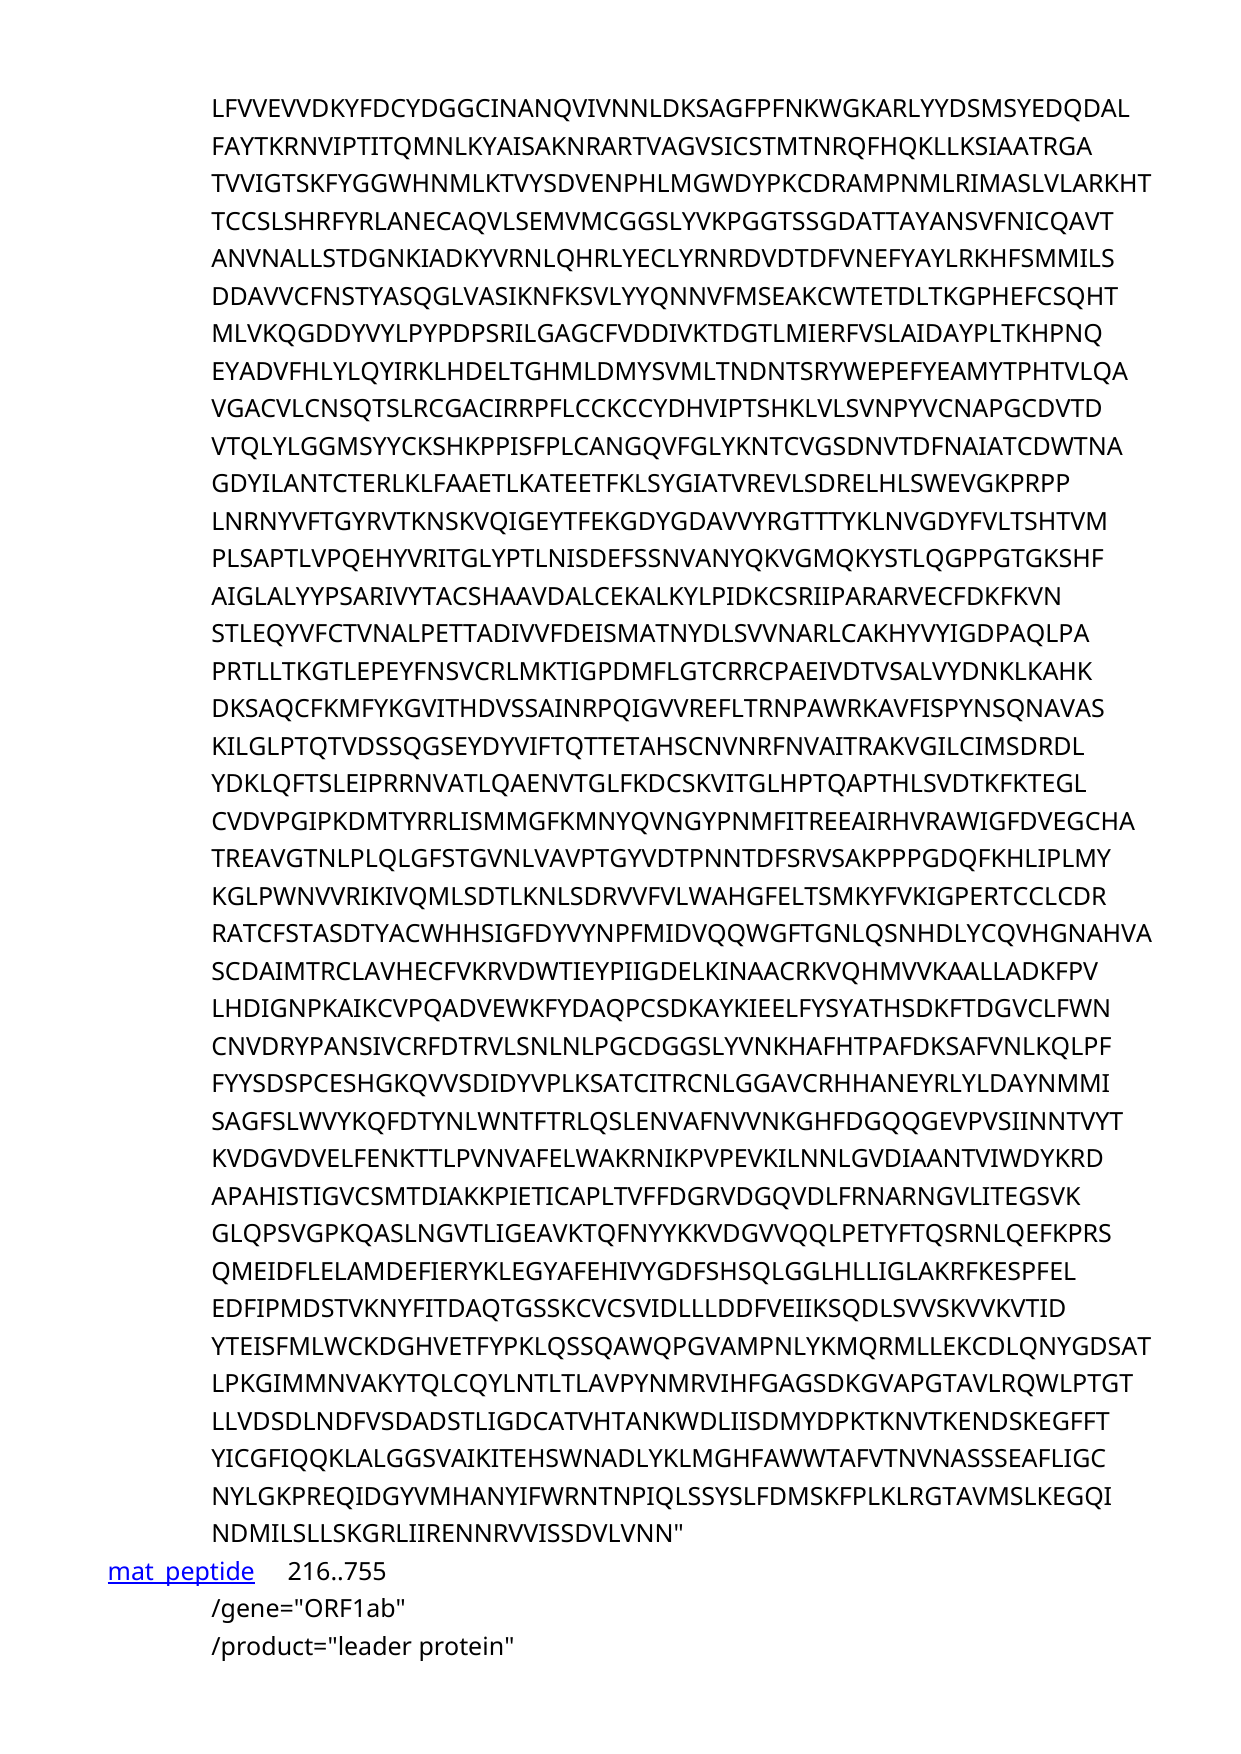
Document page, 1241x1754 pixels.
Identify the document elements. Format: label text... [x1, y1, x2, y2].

text CNVDRYPANSIVCRFDTRVLSNLNLPGCDGGSLYVNKHAFHTPAFDKSAFVNLKQLPF [75, 1027, 1165, 1064]
text NYLGKPREQIDGYVMHANYIFWRNTNPIQLSSYSLFDMSKFPLKLRGTAVMSLKEGQI [75, 1477, 1165, 1514]
text SCDAIMTRCLAVHECFVKRVDWTIEYPIIGDELKINAACRKVQHMVVKAALLADKFPV [75, 952, 1165, 989]
text VGACVLCNSQTSLRCGACIRRPFLCCKCCYDHVIPTSHKLVLSVNPYVCNAPGCDVTD [75, 389, 1165, 427]
text VTQLYLGGMSYYCKSHKPPISFPLCANGQVFGLYKNTCVGSDNVTDFNAIATCDWTNA [75, 427, 1165, 464]
text YICGFIQQKLALGGSVAIKITEHSWNADLYKLMGHFAWWTAFVTNVNASSSEAFLIGC [75, 1439, 1165, 1477]
text LPKGIMMNVAKYTQLCQYLNTLTLAVPYNMRVIHFGAGSDKGVAPGTAVLRQWLPTGT [75, 1364, 1165, 1402]
text YDKLQFTSLEIPRRNVATLQAENVTGLFKDCSKVITGLHPTQAPTHLSVDTKFKTEGL [75, 764, 1165, 802]
text NDMILSLLSKGRLIIRENNRVVISSDVLVNN" [75, 1514, 1165, 1552]
text EDFIPMDSTVKNYFITDAQTGSSKCVCSVIDLLLDDFVEIIKSQDLSVVSKVVKVTID [75, 1289, 1165, 1327]
text YTEISFMLWCKDGHVETFYPKLQSSQAWQPGVAMPNLYKMQRMLLEKCDLQNYGDSAT [75, 1327, 1165, 1364]
text PRTLLTKGTLEPEYFNSVCRLMKTIGPDMFLGTCRRCPAEIVDTVSALVYDNKLKAHK [75, 652, 1165, 689]
text FAYTKRNVIPTITQMNLKYAISAKNRARTVAGVSICSTMTNRQFHQKLLKSIAATRGA [75, 127, 1165, 164]
text QMEIDFLELAMDEFIERYKLEGYAFEHIVYGDFSHSQLGGLHLLIGLAKRFKESPFEL [75, 1252, 1165, 1289]
text TCCSLSHRFYRLANECAQVLSEMVMCGGSLYVKPGGTSSGDATTAYANSVFNICQAVT [75, 202, 1165, 239]
text TREAVGTNLPLQLGFSTGVNLVAVPTGYVDTPNNTDFSRVSAKPPPGDQFKHLIPLMY [75, 839, 1165, 877]
text AIGLALYYPSARIVYTACSHAAVDALCEKALKYLPIDKCSRIIPARARVECFDKFKVN [75, 577, 1165, 614]
text KILGLPTQTVDSSQGSEYDYVIFTQTTETAHSCNVNRFNVAITRAKVGILCIMSDRDL [75, 727, 1165, 764]
text DDAVVCFNSTYASQGLVASIKNFKSVLYYQNNVFMSEAKCWTETDLTKGPHEFCSQHT [75, 277, 1165, 314]
text PLSAPTLVPQEHYVRITGLYPTLNISDEFSSNVANYQKVGMQKYSTLQGPPGTGKSHF [75, 539, 1165, 577]
text FYYSDSPCESHGKQVVSDIDYVPLKSATCITRCNLGGAVCRHHANEYRLYLDAYNMMI [75, 1064, 1165, 1102]
text CVDVPGIPKDMTYRRLISMMGFKMNYQVNGYPNMFITREEAIRHVRAWIGFDVEGCHA [75, 802, 1165, 839]
text mat_peptide 216..755 [75, 1552, 1165, 1589]
text EYADVFHLYLQYIRKLHDELTGHMLDMYSVMLTNDNTSRYWEPEFYEAMYTPHTVLQA [75, 352, 1165, 389]
text LFVVEVVDKYFDCYDGGCINANQVIVNNLDKSAGFPFNKWGKARLYYDSMSYEDQDAL [75, 89, 1165, 127]
text KGLPWNVVRIKIVQMLSDTLKNLSDRVVFVLWAHGFELTSMKYFVKIGPERTCCLCDR [75, 877, 1165, 914]
text GLQPSVGPKQASLNGVTLIGEAVKTQFNYYKKVDGVVQQLPETYFTQSRNLQEFKPRS [75, 1214, 1165, 1252]
text LNRNYVFTGYRVTKNSKVQIGEYTFEKGDYGDAVVYRGTTTYKLNVGDYFVLTSHTVM [75, 502, 1165, 539]
text RATCFSTASDTYACWHHSIGFDYVYNPFMIDVQQWGFTGNLQSNHDLYCQVHGNAHVA [75, 914, 1165, 952]
text STLEQYVFCTVNALPETTADIVVFDEISMATNYDLSVVNARLCAKHYVYIGDPAQLPA [75, 614, 1165, 652]
text LHDIGNPKAIKCVPQADVEWKFYDAQPCSDKAYKIEELFYSYATHSDKFTDGVCLFWN [75, 989, 1165, 1027]
text DKSAQCFKMFYKGVITHDVSSAINRPQIGVVREFLTRNPAWRKAVFISPYNSQNAVAS [75, 689, 1165, 727]
text ANVNALLSTDGNKIADKYVRNLQHRLYECLYRNRDVDTDFVNEFYAYLRKHFSMMILS [75, 239, 1165, 277]
text /gene="ORF1ab" [75, 1589, 1165, 1627]
text LLVDSDLNDFVSDADSTLIGDCATVHTANKWDLIISDMYDPKTKNVTKENDSKEGFFT [75, 1402, 1165, 1439]
text MLVKQGDDYVYLPYPDPSRILGAGCFVDDIVKTDGTLMIERFVSLAIDAYPLTKHPNQ [75, 314, 1165, 352]
text SAGFSLWVYKQFDTYNLWNTFTRLQSLENVAFNVVNKGHFDGQQGEVPVSIINNTVYT [75, 1102, 1165, 1139]
text TVVIGTSKFYGGWHNMLKTVYSDVENPHLMGWDYPKCDRAMPNMLRIMASLVLARKHT [75, 164, 1165, 202]
text GDYILANTCTERLKLFAAETLKATEETFKLSYGIATVREVLSDRELHLSWEVGKPRPP [75, 464, 1165, 502]
text APAHISTIGVCSMTDIAKKPIETICAPLTVFFDGRVDGQVDLFRNARNGVLITEGSVK [75, 1177, 1165, 1214]
text /product="leader protein" [75, 1627, 1165, 1664]
text KVDGVDVELFENKTTLPVNVAFELWAKRNIKPVPEVKILNNLGVDIAANTVIWDYKRD [75, 1139, 1165, 1177]
